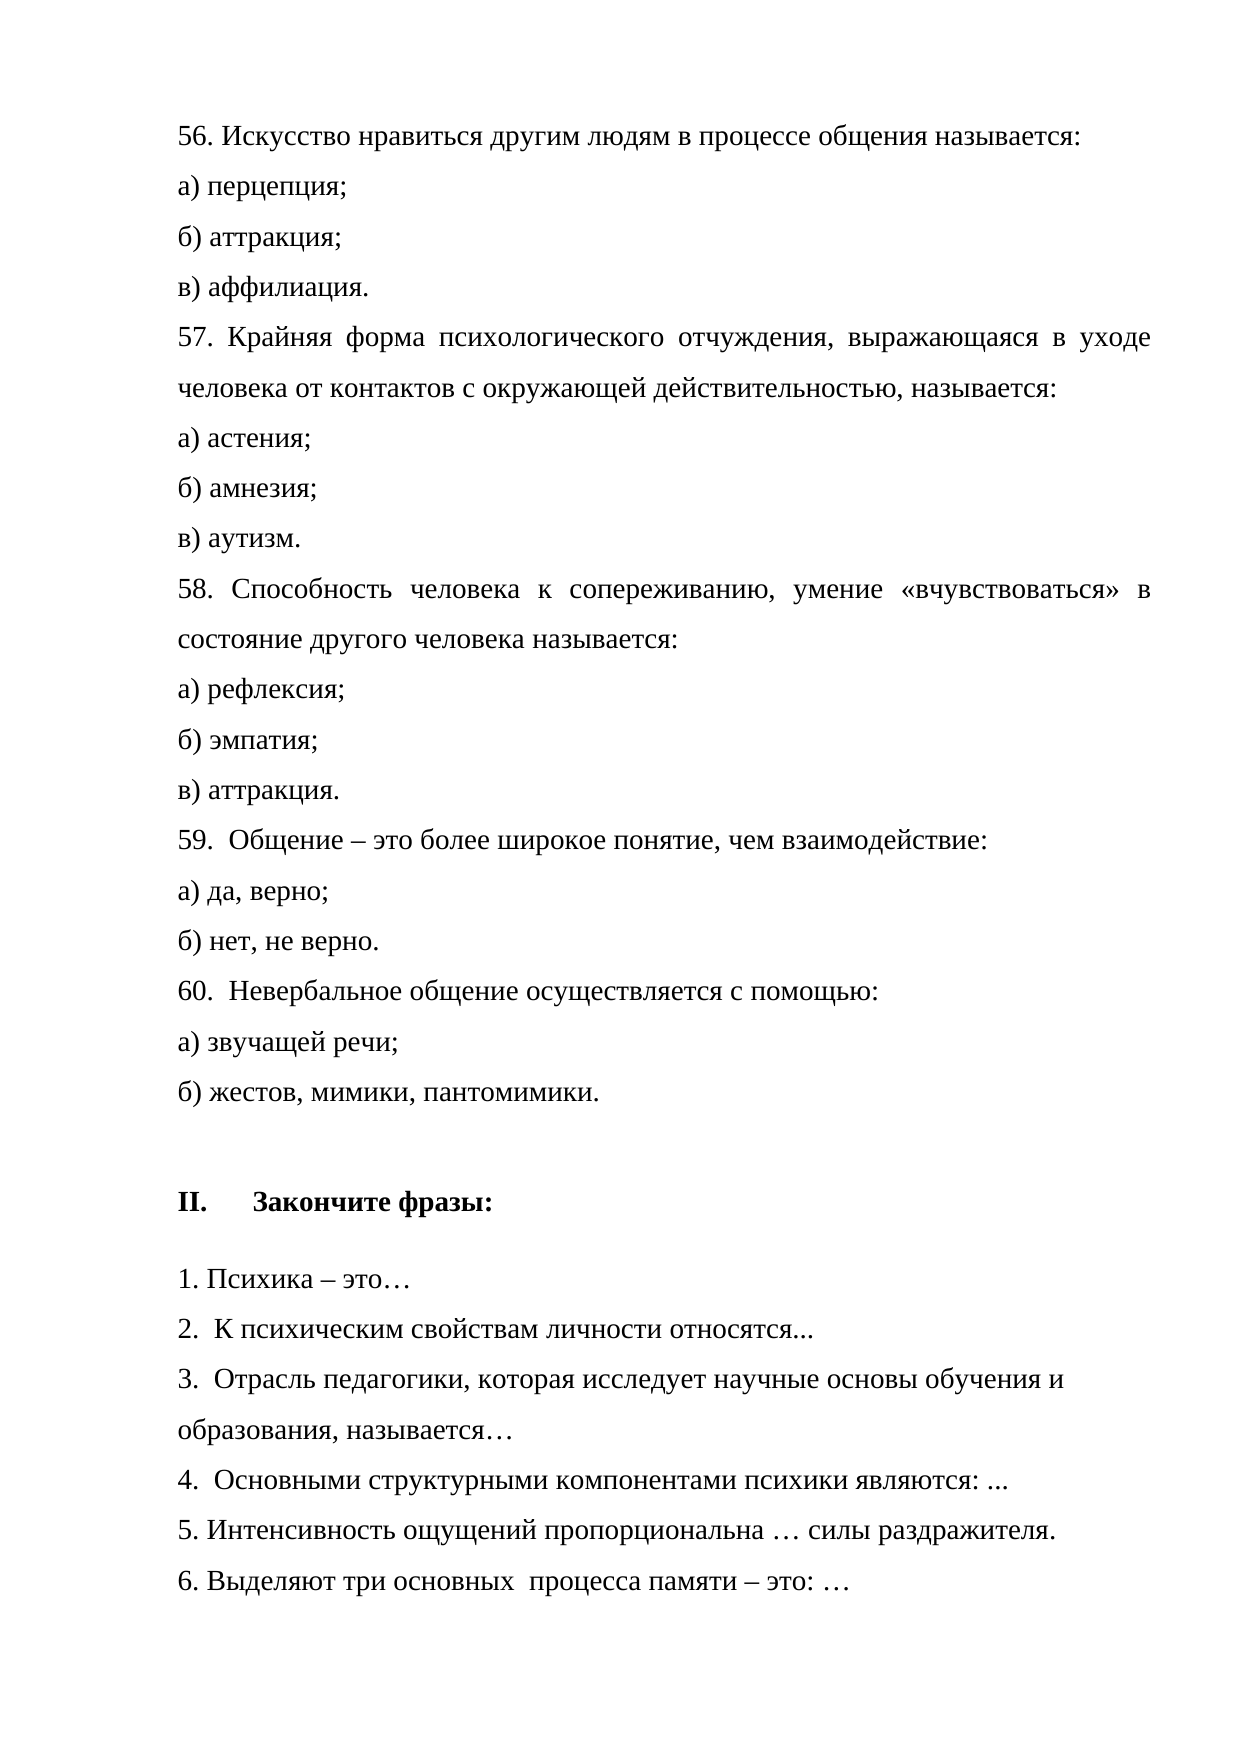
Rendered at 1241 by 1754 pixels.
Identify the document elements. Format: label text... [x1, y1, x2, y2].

text в) аффилиация. [177, 269, 1152, 303]
text в) аттракция. [177, 772, 1152, 806]
text 59. Общение – это более широкое понятие, чем взаимодействие: [177, 822, 1152, 856]
text б) аттракция; [177, 219, 1152, 252]
text а) да, верно; [177, 873, 1152, 906]
text 4. Основными структурными компонентами психики являются: ... [177, 1462, 1152, 1496]
text а) перцепция; [177, 168, 1152, 202]
text в) аутизм. [177, 521, 1152, 554]
list Закончите фразы: [177, 1184, 1152, 1217]
text 56. Искусство нравиться другим людям в процессе общения называется: [177, 118, 1152, 152]
text 1. Психика – это… [177, 1261, 1152, 1294]
text 2. К психическим свойствам личности относятся... [177, 1311, 1152, 1345]
text 3. Отрасль педагогики, которая исследует научные основы обучения и образования, называется… [177, 1361, 1152, 1445]
text б) эмпатия; [177, 722, 1152, 755]
text а) звучащей речи; [177, 1024, 1152, 1057]
text б) жестов, мимики, пантомимики. [177, 1074, 1152, 1108]
text 60. Невербальное общение осуществляется с помощью: [177, 973, 1152, 1007]
text 57. Крайняя форма психологического отчуждения, выражающаяся в уходе человека от контактов с окружающей действительностью, называется: [177, 319, 1152, 403]
text б) нет, не верно. [177, 923, 1152, 957]
text 5. Интенсивность ощущений пропорциональна … силы раздражителя. [177, 1512, 1152, 1546]
text 58. Способность человека к сопереживанию, умение «вчувствоваться» в состояние другого человека называется: [177, 571, 1152, 655]
text а) рефлексия; [177, 672, 1152, 705]
text б) амнезия; [177, 470, 1152, 504]
text 6. Выделяют три основных процесса памяти – это: … [177, 1563, 1152, 1596]
text а) астения; [177, 420, 1152, 453]
